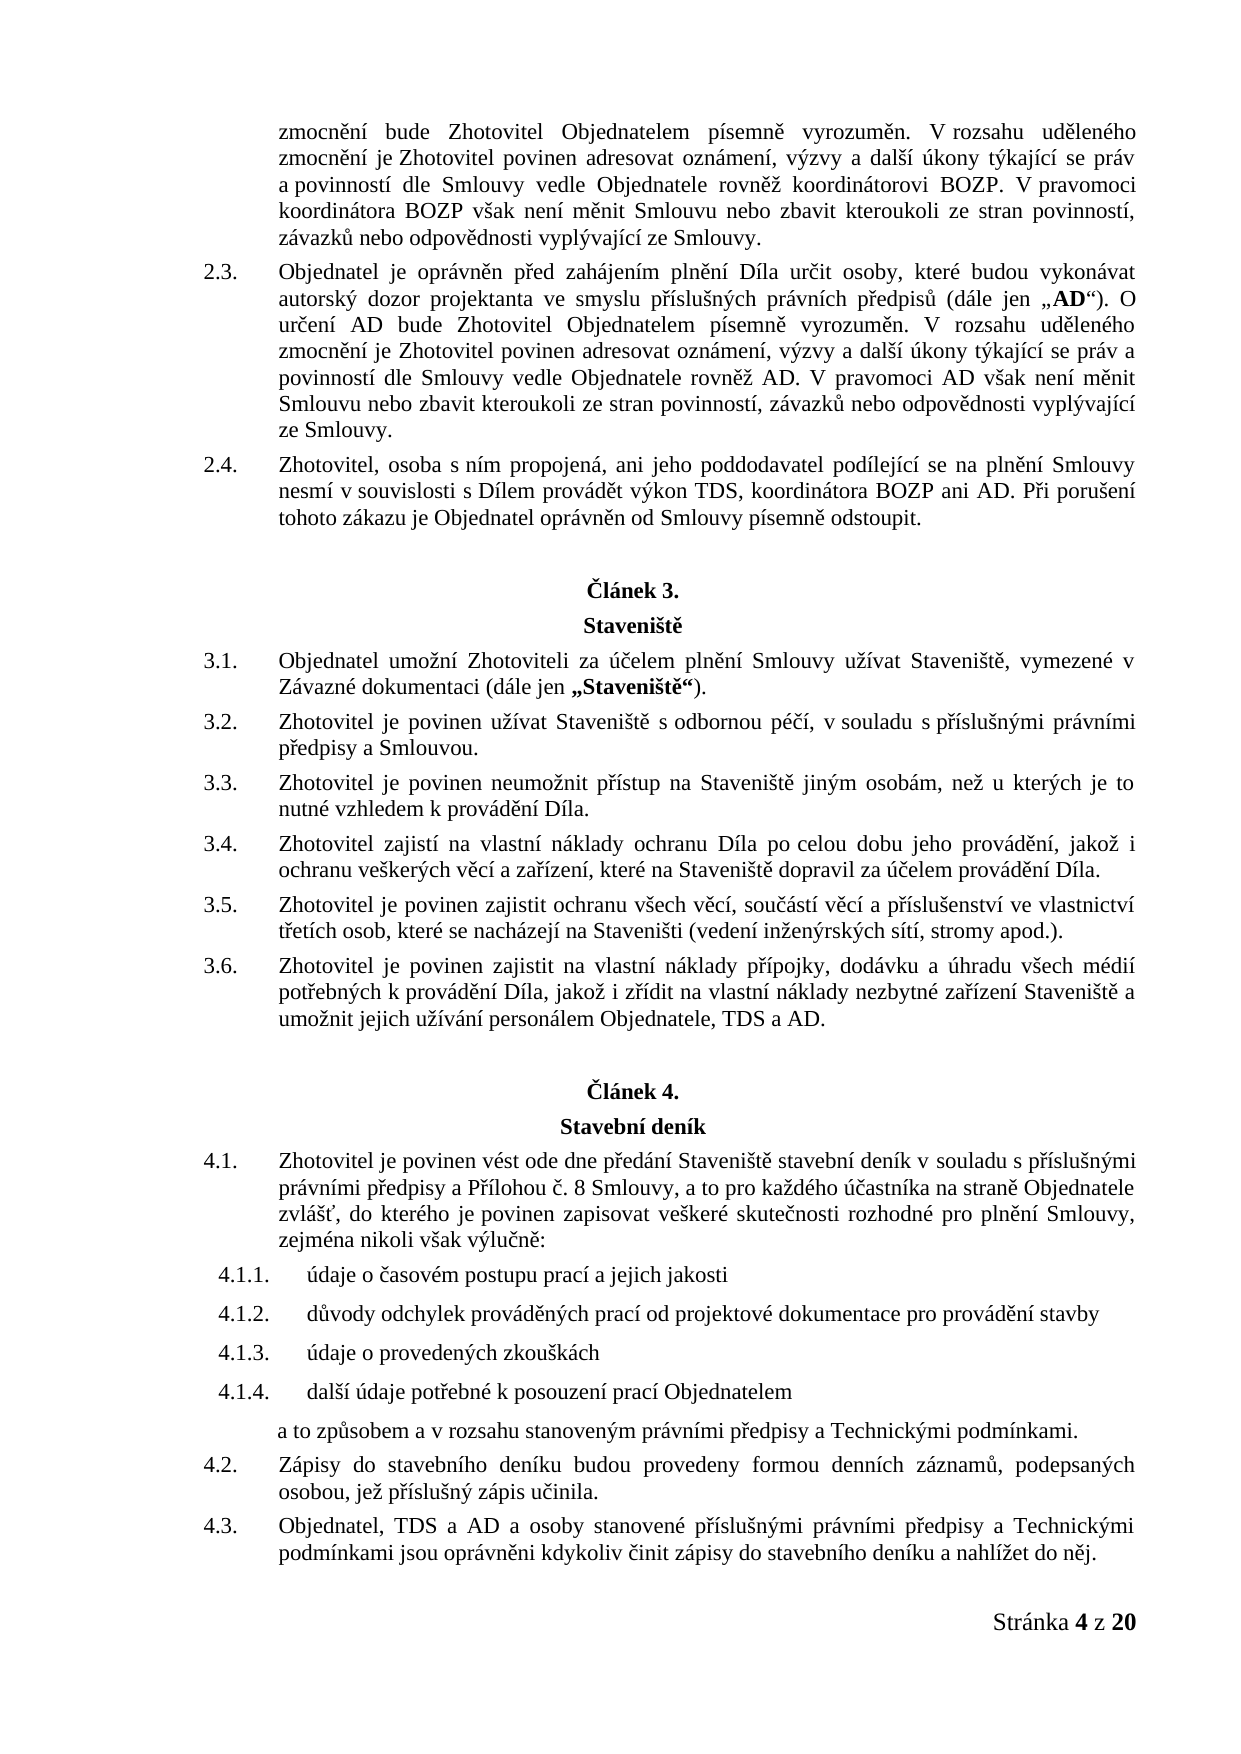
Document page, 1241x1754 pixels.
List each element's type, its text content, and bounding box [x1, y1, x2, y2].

subtitle Zhotovitel je povinen užívat Staveniště s odbornou péčí, v souladu s příslušnými právními předpisy a Smlouvou. [203, 708, 1136, 760]
text Stavební deník [129, 1113, 1136, 1139]
subtitle důvody odchylek prováděných prací od projektové dokumentace pro provádění stavby [218, 1300, 1136, 1326]
list a to způsobem a v rozsahu stanoveným právními předpisy a Technickými podmínkami. [277, 1417, 1136, 1443]
subtitle Zápisy do stavebního deníku budou provedeny formou denních záznamů, podepsaných osobou, jež příslušný zápis učinila. [203, 1451, 1136, 1504]
subtitle Objednatel umožní Zhotoviteli za účelem plnění Smlouvy užívat Staveniště, vymezené v Závazné dokumentaci (dále jen „Staveniště“). [203, 647, 1136, 699]
subtitle další údaje potřebné k posouzení prací Objednatelem [218, 1378, 1136, 1404]
subtitle Objednatel, TDS a AD a osoby stanovené příslušnými právními předpisy a Technickými podmínkami jsou oprávněni kdykoliv činit zápisy do stavebního deníku a nahlížet do něj. [203, 1512, 1136, 1565]
subtitle Zhotovitel je povinen zajistit ochranu všech věcí, součástí věcí a příslušenství ve vlastnictví třetích osob, které se nacházejí na Staveništi (vedení inženýrských sítí, stromy apod.). [203, 891, 1136, 943]
subtitle Zhotovitel zajistí na vlastní náklady ochranu Díla po celou dobu jeho provádění, jakož i ochranu veškerých věcí a zařízení, které na Staveniště dopravil za účelem provádění Díla. [203, 830, 1136, 882]
subtitle Objednatel je oprávněn před zahájením plnění Díla určit osoby, které budou vykonávat autorský dozor projektanta ve smyslu příslušných právních předpisů (dále jen „AD“). O určení AD bude Zhotovitel Objednatelem písemně vyrozuměn. V rozsahu uděleného zmocnění je Zhotovitel povinen adresovat oznámení, výzvy a další úkony týkající se práv a povinností dle Smlouvy vedle Objednatele rovněž AD. V pravomoci AD však není měnit Smlouvu nebo zbavit kteroukoli ze stran povinností, závazků nebo odpovědnosti vyplývající ze Smlouvy. [203, 258, 1136, 443]
subtitle Zhotovitel je povinen neumožnit přístup na Staveniště jiným osobám, než u kterých je to nutné vzhledem k provádění Díla. [203, 769, 1136, 821]
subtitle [203, 118, 1136, 250]
subtitle Zhotovitel je povinen vést ode dne předání Staveniště stavební deník v souladu s příslušnými právními předpisy a Přílohou č. 8 Smlouvy, a to pro každého účastníka na straně Objednatele zvlášť, do kterého je povinen zapisovat veškeré skutečnosti rozhodné pro plnění Smlouvy, zejména nikoli však výlučně: [203, 1147, 1136, 1253]
subtitle údaje o provedených zkouškách [218, 1339, 1136, 1365]
subtitle údaje o časovém postupu prací a jejich jakosti [218, 1261, 1136, 1288]
subtitle Zhotovitel, osoba s ním propojená, ani jeho poddodavatel podílející se na plnění Smlouvy nesmí v souvislosti s Dílem provádět výkon TDS, koordinátora BOZP ani AD. Při porušení tohoto zákazu je Objednatel oprávněn od Smlouvy písemně odstoupit. [203, 451, 1136, 530]
text Staveniště [129, 612, 1136, 638]
subtitle Zhotovitel je povinen zajistit na vlastní náklady přípojky, dodávku a úhradu všech médií potřebných k provádění Díla, jakož i zřídit na vlastní náklady nezbytné zařízení Staveniště a umožnit jejich užívání personálem Objednatele, TDS a AD. [203, 952, 1136, 1031]
